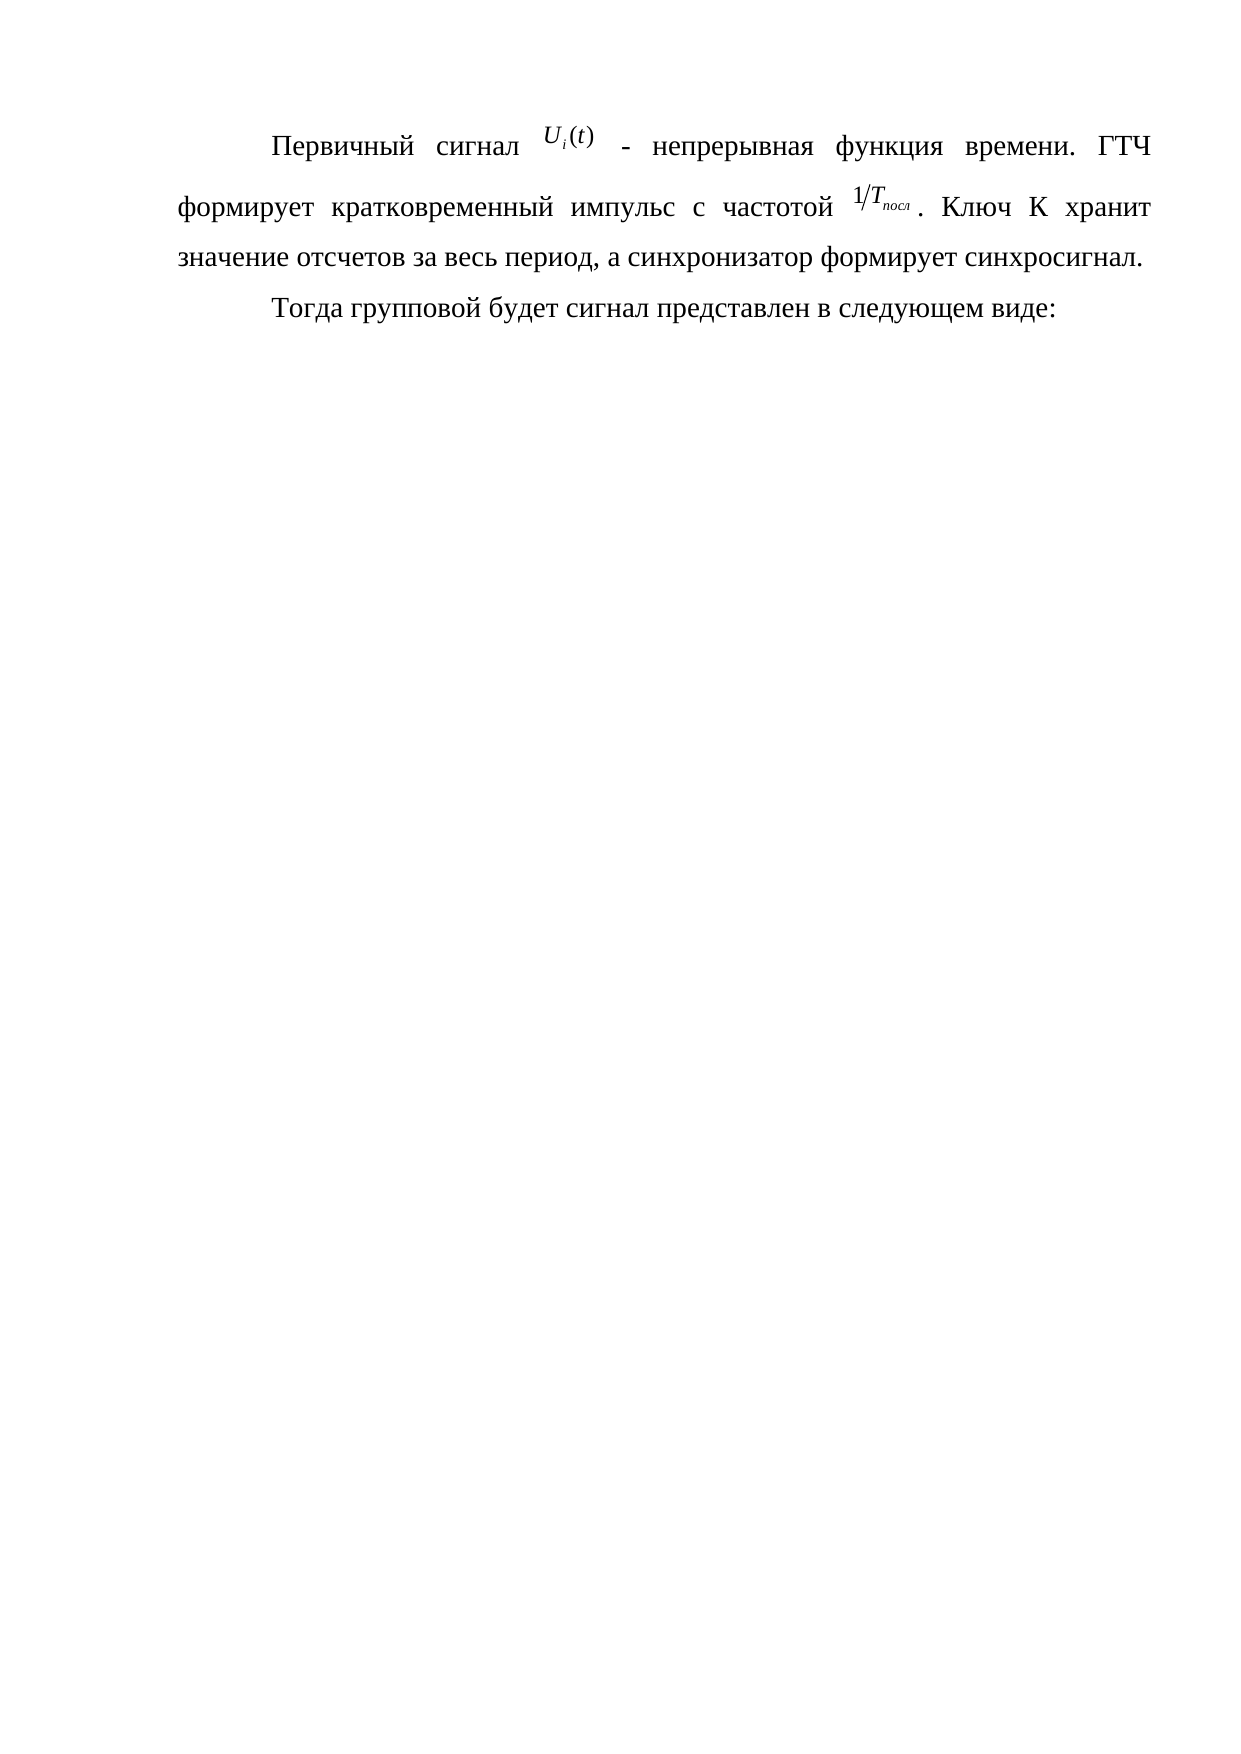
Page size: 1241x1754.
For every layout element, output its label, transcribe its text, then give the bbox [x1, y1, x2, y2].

text Первичный сигнал - непрерывная функция времени. ГТЧ формирует кратковременный импульс с частотой . Ключ К хранит значение отсчетов за весь период, а синхронизатор формирует синхросигнал. [177, 118, 1152, 273]
text Тогда групповой будет сигнал представлен в следующем виде: [177, 290, 1152, 323]
